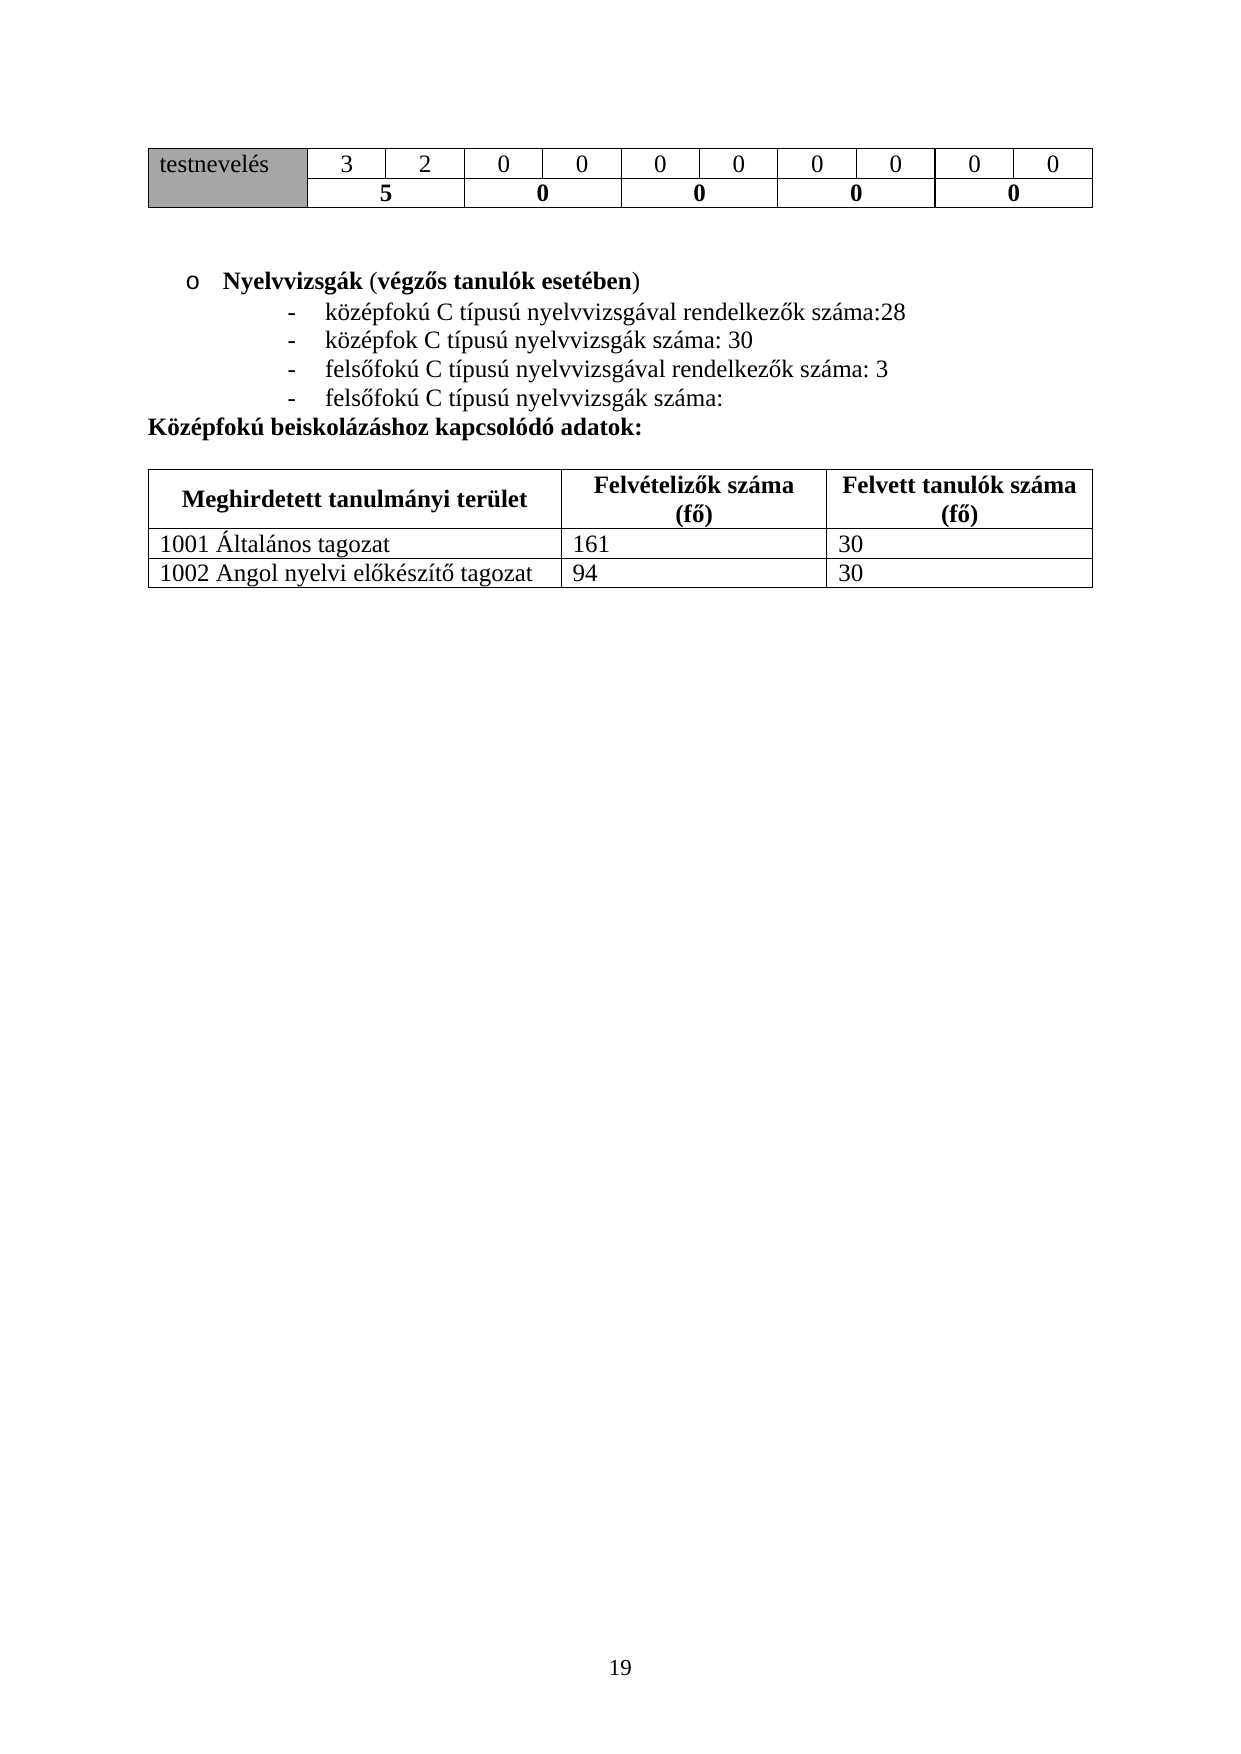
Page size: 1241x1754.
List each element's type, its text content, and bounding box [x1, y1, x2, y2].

list Nyelvvizsgák (végzős tanulók esetében) [185, 266, 1093, 297]
table_cell 1002 Angol nyelvi előkészítő tagozat [149, 559, 561, 587]
table_cell 0 [778, 149, 856, 177]
table_cell 0 [465, 179, 621, 207]
table_cell 30 [827, 559, 1092, 587]
table_cell 0 [543, 149, 621, 177]
table_cell 94 [562, 559, 826, 587]
table_cell 30 [827, 529, 1092, 557]
table_cell 0 [936, 179, 1092, 207]
table_cell 161 [562, 529, 826, 557]
list középfokú C típusú nyelvvizsgával rendelkezők száma:28 [287, 297, 1093, 325]
table_cell 0 [857, 149, 934, 177]
list felsőfokú C típusú nyelvvizsgák száma: [287, 383, 1093, 412]
table_cell testnevelés [149, 149, 307, 207]
table_cell 0 [465, 149, 542, 177]
list felsőfokú C típusú nyelvvizsgával rendelkezők száma: 3 [287, 354, 1093, 383]
table_header Felvett tanulók száma (fő) [827, 470, 1092, 528]
table_cell 0 [622, 149, 699, 177]
table_cell 2 [386, 149, 464, 177]
table_cell 0 [778, 179, 934, 207]
table_cell 1001 Általános tagozat [149, 529, 561, 557]
table_header Felvételizők száma (fő) [562, 470, 826, 528]
table_cell 0 [1014, 149, 1092, 177]
table_cell 0 [700, 149, 777, 177]
table_cell 5 [308, 179, 464, 207]
table_cell 3 [308, 149, 385, 177]
table_cell 0 [936, 149, 1013, 177]
table_header Meghirdetett tanulmányi terület [149, 470, 561, 528]
text Középfokú beiskolázáshoz kapcsolódó adatok: [148, 412, 1093, 440]
list középfok C típusú nyelvvizsgák száma: 30 [287, 325, 1093, 354]
table_cell 0 [622, 179, 777, 207]
